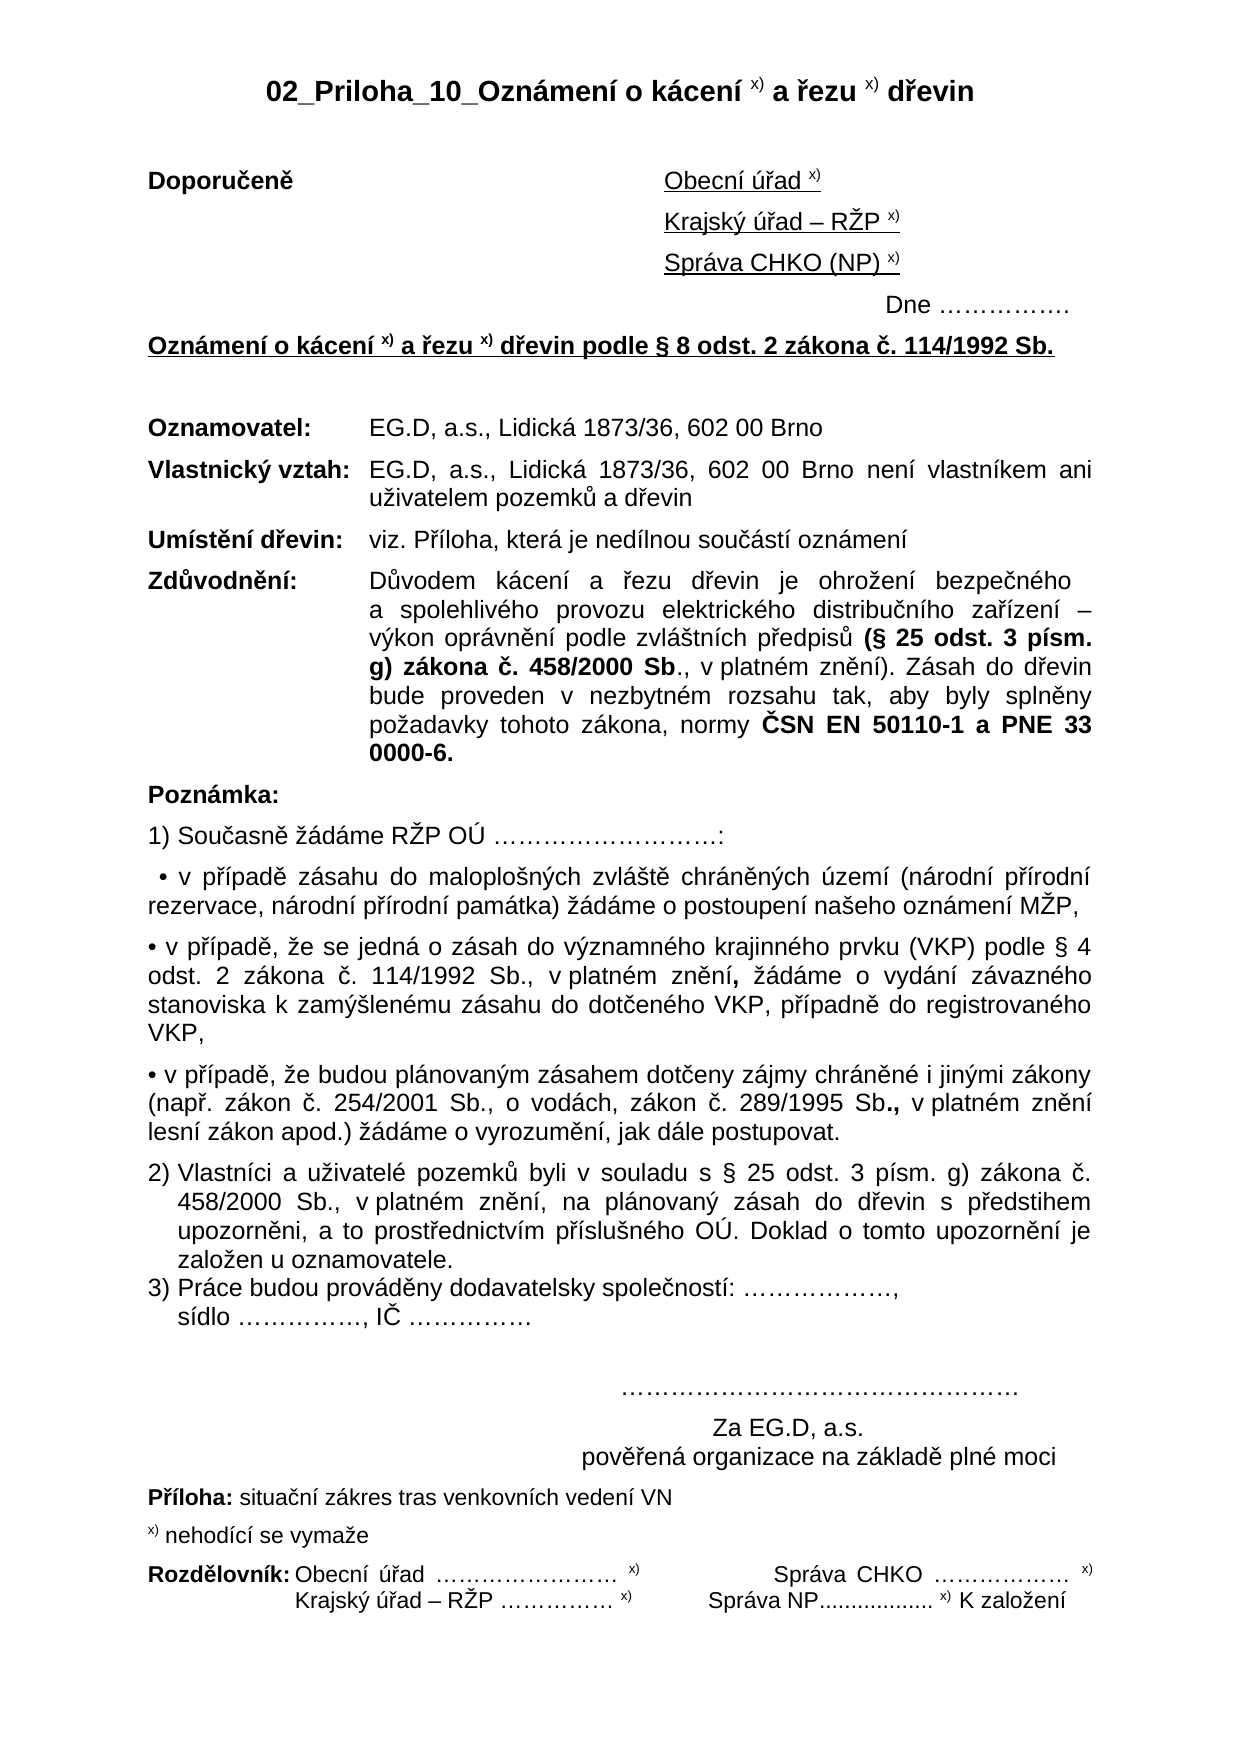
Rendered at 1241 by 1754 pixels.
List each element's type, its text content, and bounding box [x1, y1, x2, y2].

text Dne ……………. [148, 290, 1093, 318]
text • v případě, že budou plánovaným zásahem dotčeny zájmy chráněné i jinými zákony (např. zákon č. 254/2001 Sb., o vodách, zákon č. 289/1995 Sb., v platném znění lesní zákon apod.) žádáme o vyrozumění, jak dále postupovat. [148, 1060, 1093, 1146]
text ………………………………………… [148, 1343, 1093, 1401]
list Vlastníci a uživatelé pozemků byli v souladu s § 25 odst. 3 písm. g) zákona č. 458/2000 Sb., v platném znění, na plánovaný zásah do dřevin s předstihem upozorněni, a to prostřednictvím příslušného OÚ. Doklad o tomto upozornění je založen u oznamovatele. [148, 1158, 1093, 1273]
text Za EG.D, a.s. pověřená organizace na základě plné moci [148, 1413, 1093, 1471]
text Umístění dřevin: viz. Příloha, která je nedílnou součástí oznámení [148, 525, 1093, 553]
list sídlo ……………, IČ …………… [177, 1302, 1093, 1331]
list Současně žádáme RŽP OÚ ………………………: [148, 821, 1093, 850]
text Správa CHKO (NP) x) [148, 248, 1093, 277]
text • v případě, že se jedná o zásah do významného krajinného prvku (VKP) podle § 4 odst. 2 zákona č. 114/1992 Sb., v platném znění, žádáme o vydání závazného stanoviska k zamýšlenému zásahu do dotčeného VKP, případně do registrovaného VKP, [148, 932, 1093, 1047]
text Krajský úřad – RŽP x) [148, 207, 1093, 236]
text Doporučeně Obecní úřad x) [148, 166, 1093, 195]
text Oznámení o kácení x) a řezu x) dřevin podle § 8 odst. 2 zákona č. 114/1992 Sb. [148, 331, 1093, 360]
text Zdůvodnění: Důvodem kácení a řezu dřevin je ohrožení bezpečného a spolehlivého provozu elektrického distribučního zařízení – výkon oprávnění podle zvláštních předpisů (§ 25 odst. 3 písm. g) zákona č. 458/2000 Sb., v platném znění). Zásah do dřevin bude proveden v nezbytném rozsahu tak, aby byly splněny požadavky tohoto zákona, normy ČSN EN 50110-1 a PNE 33 0000-6. [148, 566, 1093, 767]
list Práce budou prováděny dodavatelsky společností: ………………, [148, 1273, 1093, 1302]
text Vlastnický vztah: EG.D, a.s., Lidická 1873/36, 602 00 Brno není vlastníkem ani uživatelem pozemků a dřevin [148, 455, 1093, 512]
text Příloha: situační zákres tras venkovních vedení VN [148, 1483, 1093, 1510]
text Poznámka: [148, 780, 1093, 808]
text Rozdělovník: Obecní úřad …………………… x) Správa CHKO ……………… x) Krajský úřad – RŽP …………… x) Správa NP.................. x) K založení [148, 1561, 1093, 1614]
text 02_Priloha_10_Oznámení o kácení x) a řezu x) dřevin [148, 74, 1093, 107]
text Oznamovatel: EG.D, a.s., Lidická 1873/36, 602 00 Brno [148, 413, 1093, 442]
text x) nehodící se vymaže [148, 1522, 1093, 1549]
text • v případě zásahu do maloplošných zvláště chráněných území (národní přírodní rezervace, národní přírodní památka) žádáme o postoupení našeho oznámení MŽP, [148, 862, 1093, 920]
